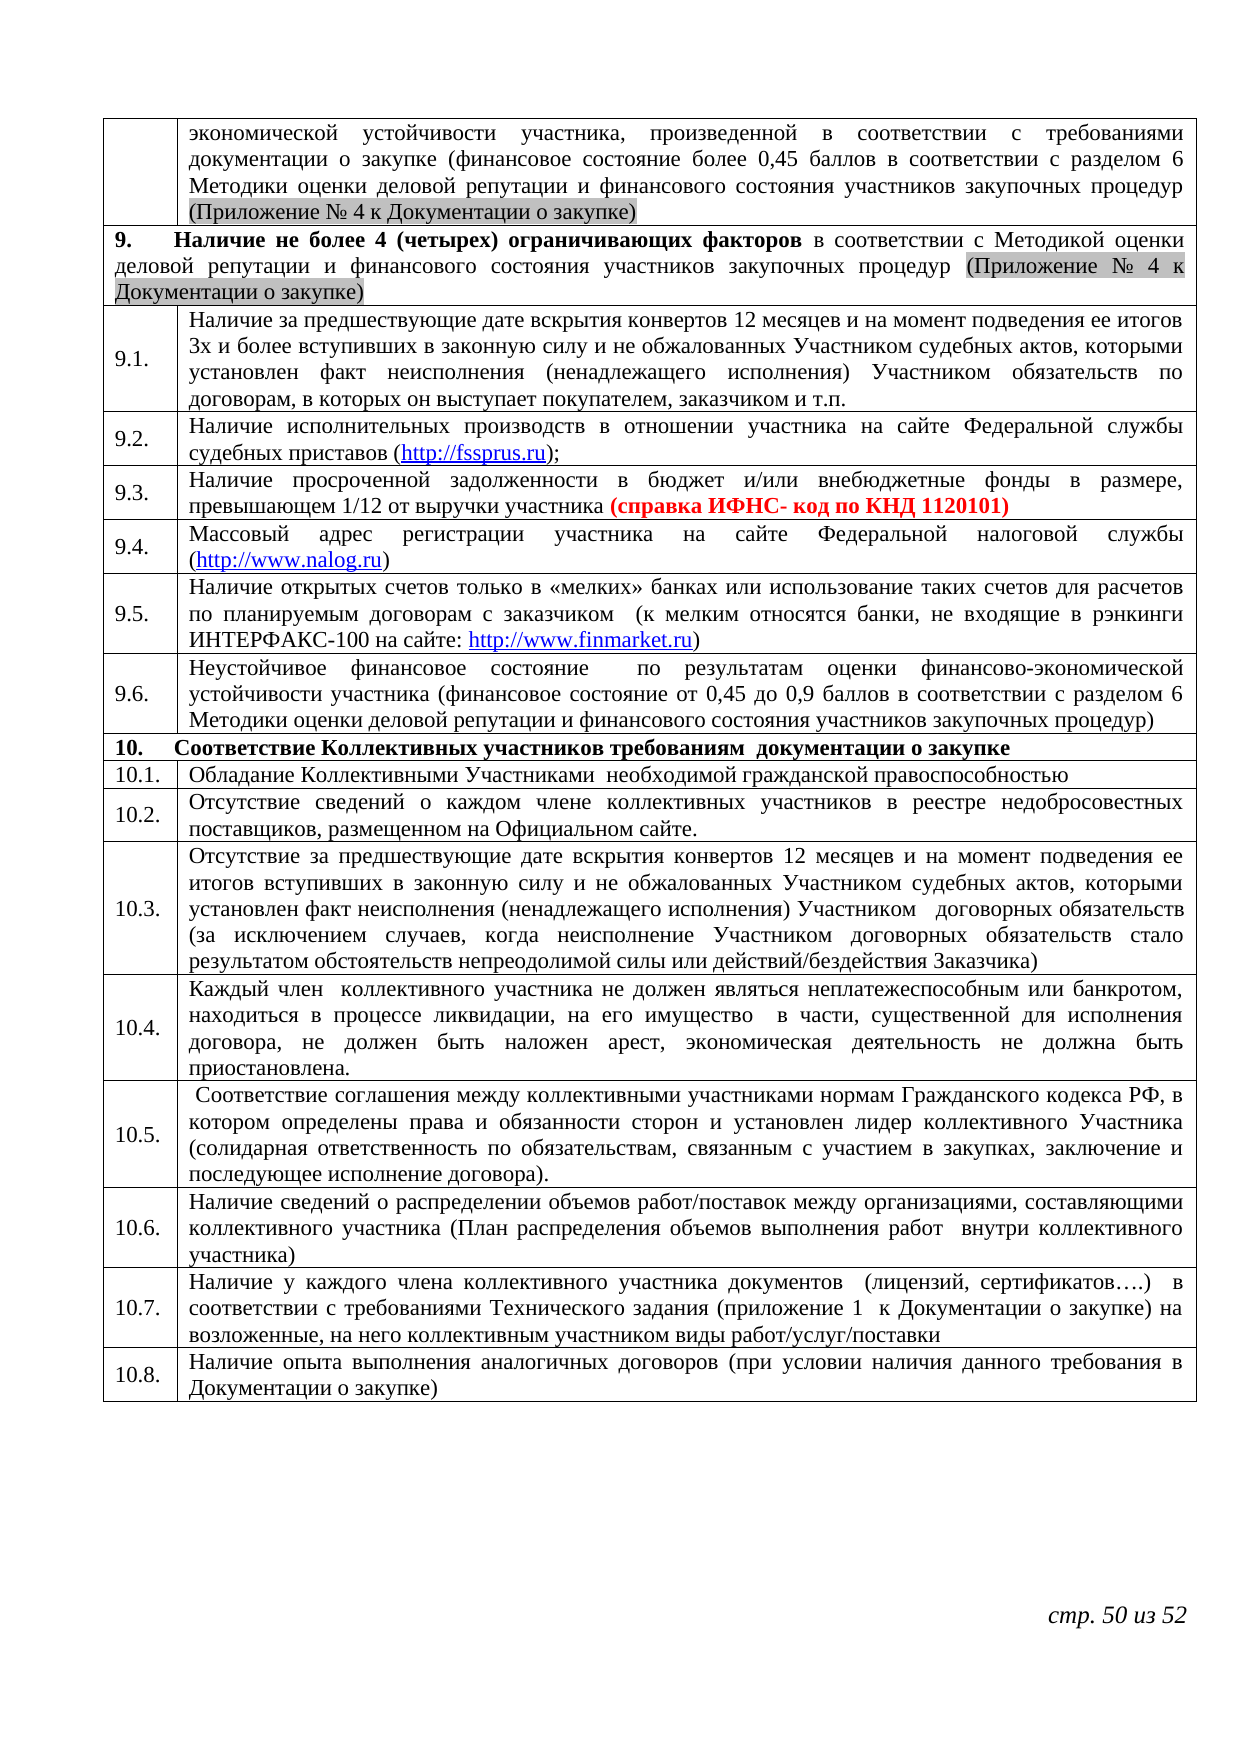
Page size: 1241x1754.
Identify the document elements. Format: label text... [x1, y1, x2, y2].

table_cell Обладание Коллективными Участниками необходимой гражданской правоспособностью [178, 761, 1196, 787]
table_cell [104, 306, 177, 411]
table_cell [104, 761, 177, 787]
table_cell [104, 574, 177, 652]
table_cell [104, 654, 177, 733]
table_cell Соответствие Коллективных участников требованиям документации о закупке [104, 734, 1196, 760]
table_cell [104, 1348, 177, 1401]
table_cell Каждый член коллективного участника не должен являться неплатежеспособным или банкротом, находиться в процессе ликвидации, на его имущество в части, существенной для исполнения договора, не должен быть наложен арест, экономическая деятельность не должна быть приостановлена. [178, 975, 1196, 1080]
table_cell Наличие не более 4 (четырех) ограничивающих факторов в соответствии с Методикой оценки деловой репутации и финансового состояния участников закупочных процедур (Приложение № 4 к Документации о закупке) [104, 226, 1196, 305]
table_cell [104, 1188, 177, 1267]
table_cell Наличие открытых счетов только в «мелких» банках или использование таких счетов для расчетов по планируемым договорам с заказчиком (к мелким относятся банки, не входящие в рэнкинги ИНТЕРФАКС-100 на сайте: http://www.finmarket.ru) [178, 574, 1196, 652]
table_cell Наличие за предшествующие дате вскрытия конвертов 12 месяцев и на момент подведения ее итогов 3х и более вступивших в законную силу и не обжалованных Участником судебных актов, которыми установлен факт неисполнения (ненадлежащего исполнения) Участником обязательств по договорам, в которых он выступает покупателем, заказчиком и т.п. [178, 306, 1196, 411]
table_cell Наличие сведений о распределении объемов работ/поставок между организациями, составляющими коллективного участника (План распределения объемов выполнения работ внутри коллективного участника) [178, 1188, 1196, 1267]
table_cell Отсутствие сведений о каждом члене коллективных участников в реестре недобросовестных поставщиков, размещенном на Официальном сайте. [178, 789, 1196, 841]
table_cell Соответствие соглашения между коллективными участниками нормам Гражданского кодекса РФ, в котором определены права и обязанности сторон и установлен лидер коллективного Участника (солидарная ответственность по обязательствам, связанным с участием в закупках, заключение и последующее исполнение договора). [178, 1081, 1196, 1187]
table_cell [104, 1268, 177, 1347]
table_cell [104, 1081, 177, 1187]
table_cell Наличие у каждого члена коллективного участника документов (лицензий, сертификатов….) в соответствии с требованиями Технического задания (приложение 1 к Документации о закупке) на возложенные, на него коллективным участником виды работ/услуг/поставки [178, 1268, 1196, 1347]
table_cell Наличие исполнительных производств в отношении участника на сайте Федеральной службы судебных приставов (http://fssprus.ru); [178, 412, 1196, 465]
table_cell Неустойчивое финансовое состояние по результатам оценки финансово-экономической устойчивости участника (финансовое состояние от 0,45 до 0,9 баллов в соответствии с разделом 6 Методики оценки деловой репутации и финансового состояния участников закупочных процедур) [178, 654, 1196, 733]
table_cell [104, 412, 177, 465]
table_cell [104, 789, 177, 841]
table_cell Наличие опыта выполнения аналогичных договоров (при условии наличия данного требования в Документации о закупке) [178, 1348, 1196, 1401]
table_cell Массовый адрес регистрации участника на сайте Федеральной налоговой службы (http://www.nalog.ru) [178, 520, 1196, 572]
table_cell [178, 119, 1196, 224]
table_cell [104, 520, 177, 572]
table_cell [104, 975, 177, 1080]
table_cell [104, 842, 177, 974]
table_cell Наличие просроченной задолженности в бюджет и/или внебюджетные фонды в размере, превышающем 1/12 от выручки участника (справка ИФНС- код по КНД 1120101) [178, 466, 1196, 519]
table_cell Отсутствие за предшествующие дате вскрытия конвертов 12 месяцев и на момент подведения ее итогов вступивших в законную силу и не обжалованных Участником судебных актов, которыми установлен факт неисполнения (ненадлежащего исполнения) Участником договорных обязательств (за исключением случаев, когда неисполнение Участником договорных обязательств стало результатом обстоятельств непреодолимой силы или действий/бездействия Заказчика) [178, 842, 1196, 974]
table_cell [104, 119, 177, 224]
table_cell [104, 466, 177, 519]
